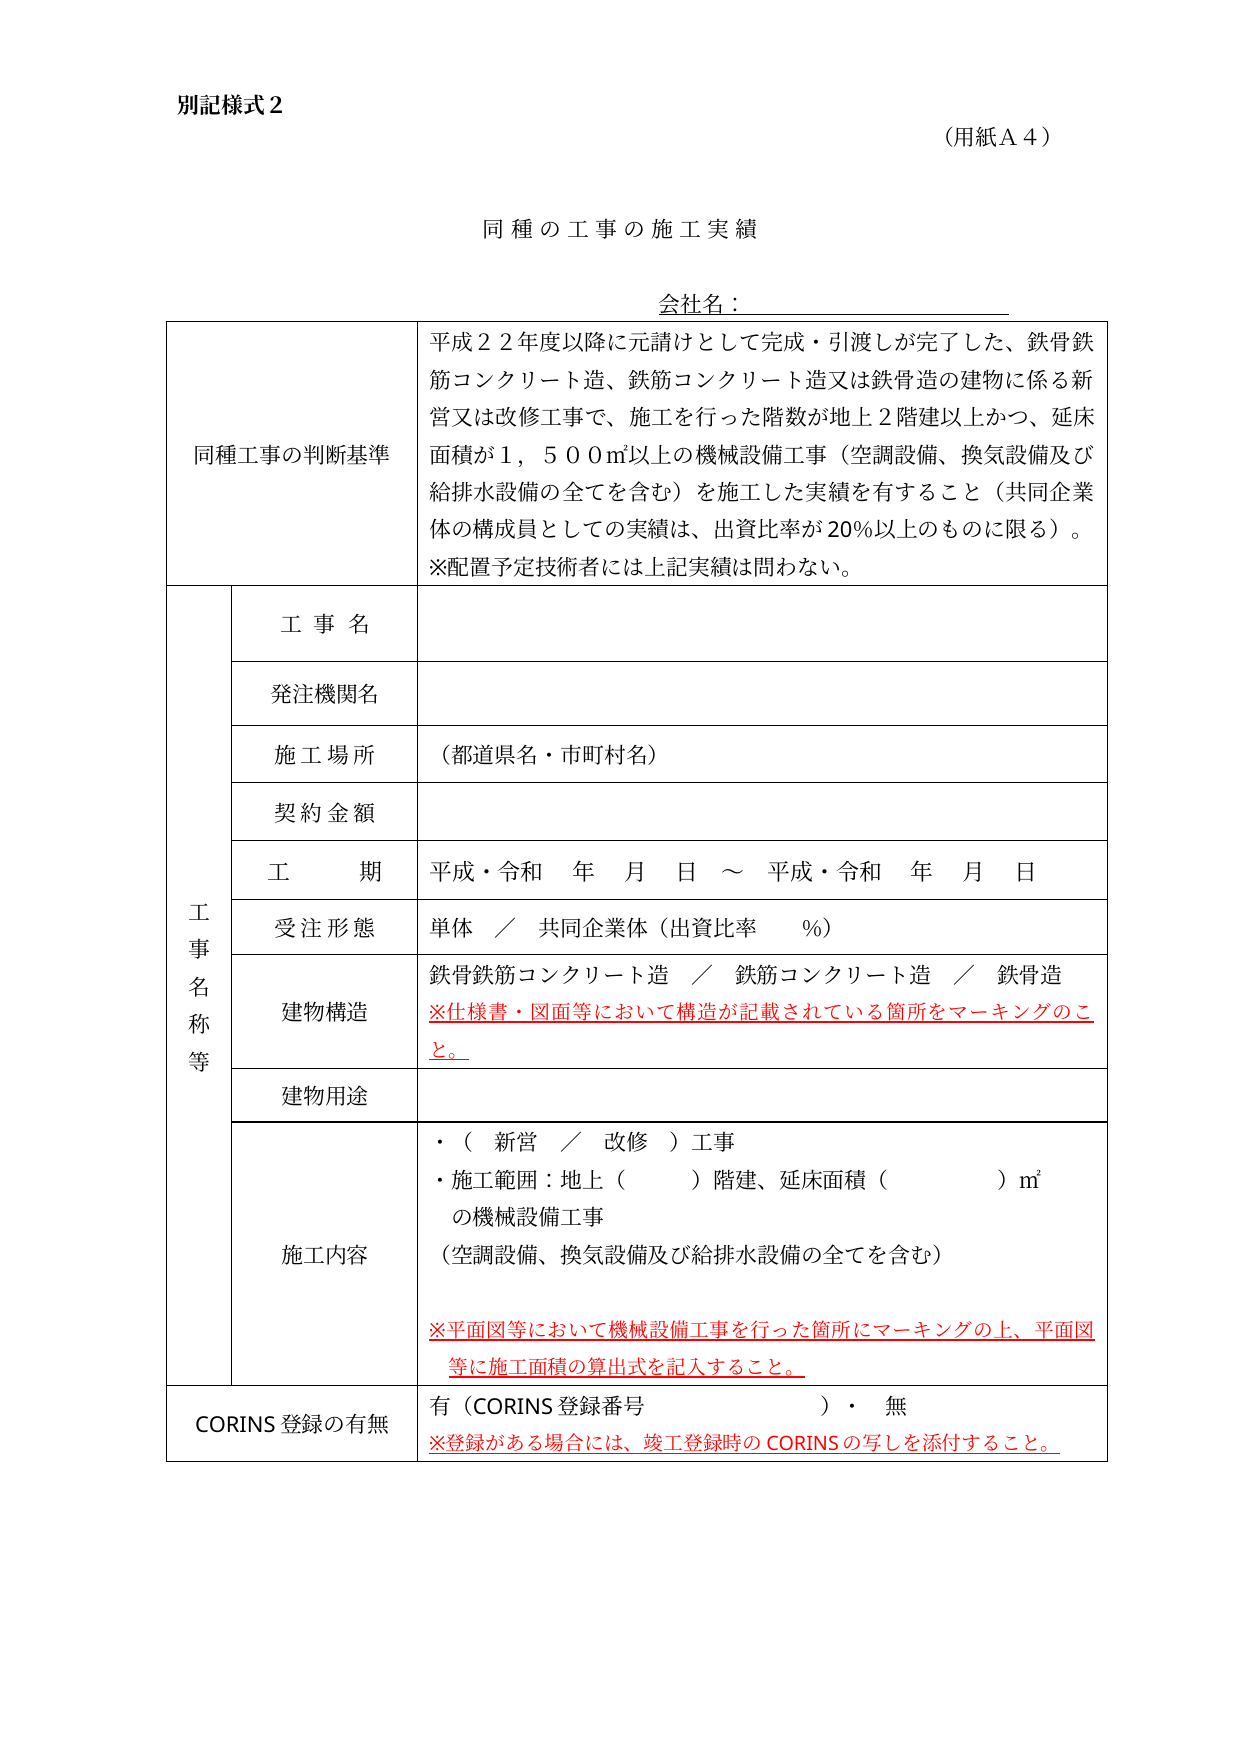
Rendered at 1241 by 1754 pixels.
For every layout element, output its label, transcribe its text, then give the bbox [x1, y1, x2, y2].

table_cell （都道県名・市町村名） [418, 726, 1107, 782]
table_cell [418, 1069, 1107, 1121]
table_cell 建物構造 [232, 955, 417, 1067]
table_header 平成２２年度以降に元請けとして完成・引渡しが完了した、鉄骨鉄筋コンクリート造、鉄筋コンクリート造又は鉄骨造の建物に係る新営又は改修工事で、施工を行った階数が地上２階建以上かつ、延床面積が１，５００㎡以上の機械設備工事（空調設備、換気設備及び給排水設備の全てを含む）を施工した実績を有すること（共同企業体の構成員としての実績は、出資比率が20％以上のものに限る）。 ※配置予定技術者には上記実績は問わない。 [418, 322, 1107, 585]
text 会社名： [177, 284, 1063, 321]
table_cell 工事名 [232, 586, 417, 661]
table_cell 契約金額 [232, 783, 417, 840]
table_cell 受注形態 [232, 900, 417, 954]
table_cell 施工内容 [232, 1123, 417, 1385]
table_cell 建物用途 [232, 1069, 417, 1121]
table_header 同種工事の判断基準 [167, 322, 417, 585]
table_cell 施工場所 [232, 726, 417, 782]
table_cell [418, 586, 1107, 661]
table_cell 工事名称等 [167, 586, 231, 1385]
table_cell 有（CORINS登録番号 ）・ 無 ※登録がある場合には、竣工登録時のCORINSの写しを添付すること。 [418, 1386, 1107, 1461]
table_cell CORINS登録の有無 [167, 1386, 417, 1461]
table_cell 発注機関名 [232, 662, 417, 724]
table_cell [418, 783, 1107, 840]
table_cell [418, 662, 1107, 724]
table_cell ・（ 新営 ／ 改修 ）工事 ・施工範囲：地上（ ）階建、延床面積（ ）㎡ の機械設備工事 （空調設備、換気設備及び給排水設備の全てを含む） ※平面図等において機械設備工事を行った箇所にマーキングの上、平面図等に施工面積の算出式を記入すること。 [418, 1123, 1107, 1385]
table_cell 鉄骨鉄筋コンクリート造 ／ 鉄筋コンクリート造 ／ 鉄骨造 ※仕様書・図面等において構造が記載されている箇所をマーキングのこと。 [418, 955, 1107, 1067]
text 同種の工事の施工実績 [177, 209, 1063, 246]
table_cell 工 期 [232, 841, 417, 899]
table_cell 平成・令和 年 月 日 ～ 平成・令和 年 月 日 [418, 841, 1107, 899]
table_cell 単体 ／ 共同企業体（出資比率 ％） [418, 900, 1107, 954]
